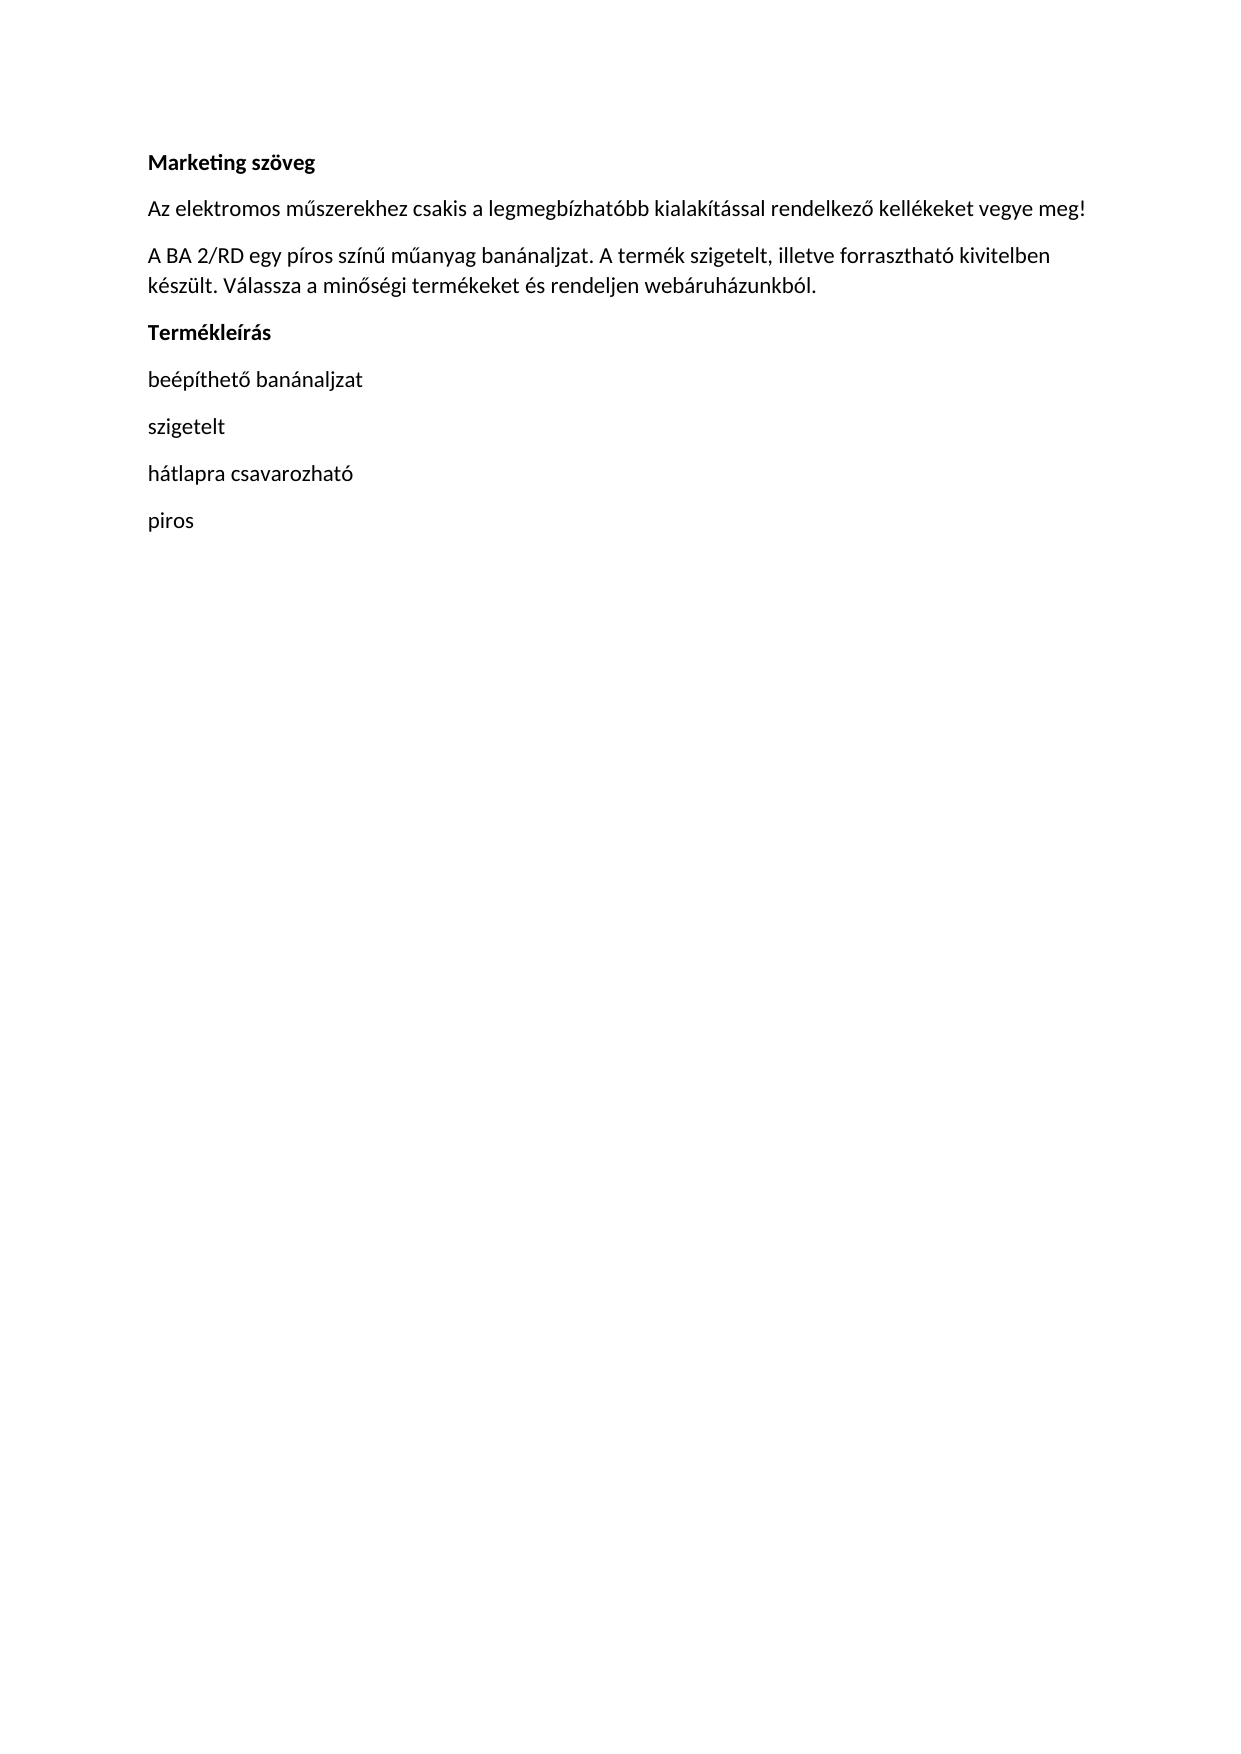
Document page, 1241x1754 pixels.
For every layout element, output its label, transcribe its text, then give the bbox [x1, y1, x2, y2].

text piros [148, 506, 1093, 534]
text Termékleírás [148, 318, 1093, 346]
text Marketing szöveg [148, 148, 1093, 176]
text beépíthető banánaljzat [148, 365, 1093, 393]
text Az elektromos műszerekhez csakis a legmegbízhatóbb kialakítással rendelkező kellékeket vegye meg! [148, 194, 1093, 222]
text hátlapra csavarozható [148, 459, 1093, 487]
text szigetelt [148, 412, 1093, 440]
text A BA 2/RD egy píros színű műanyag banánaljzat. A termék szigetelt, illetve forrasztható kivitelben készült. Válassza a minőségi termékeket és rendeljen webáruházunkból. [148, 241, 1093, 299]
